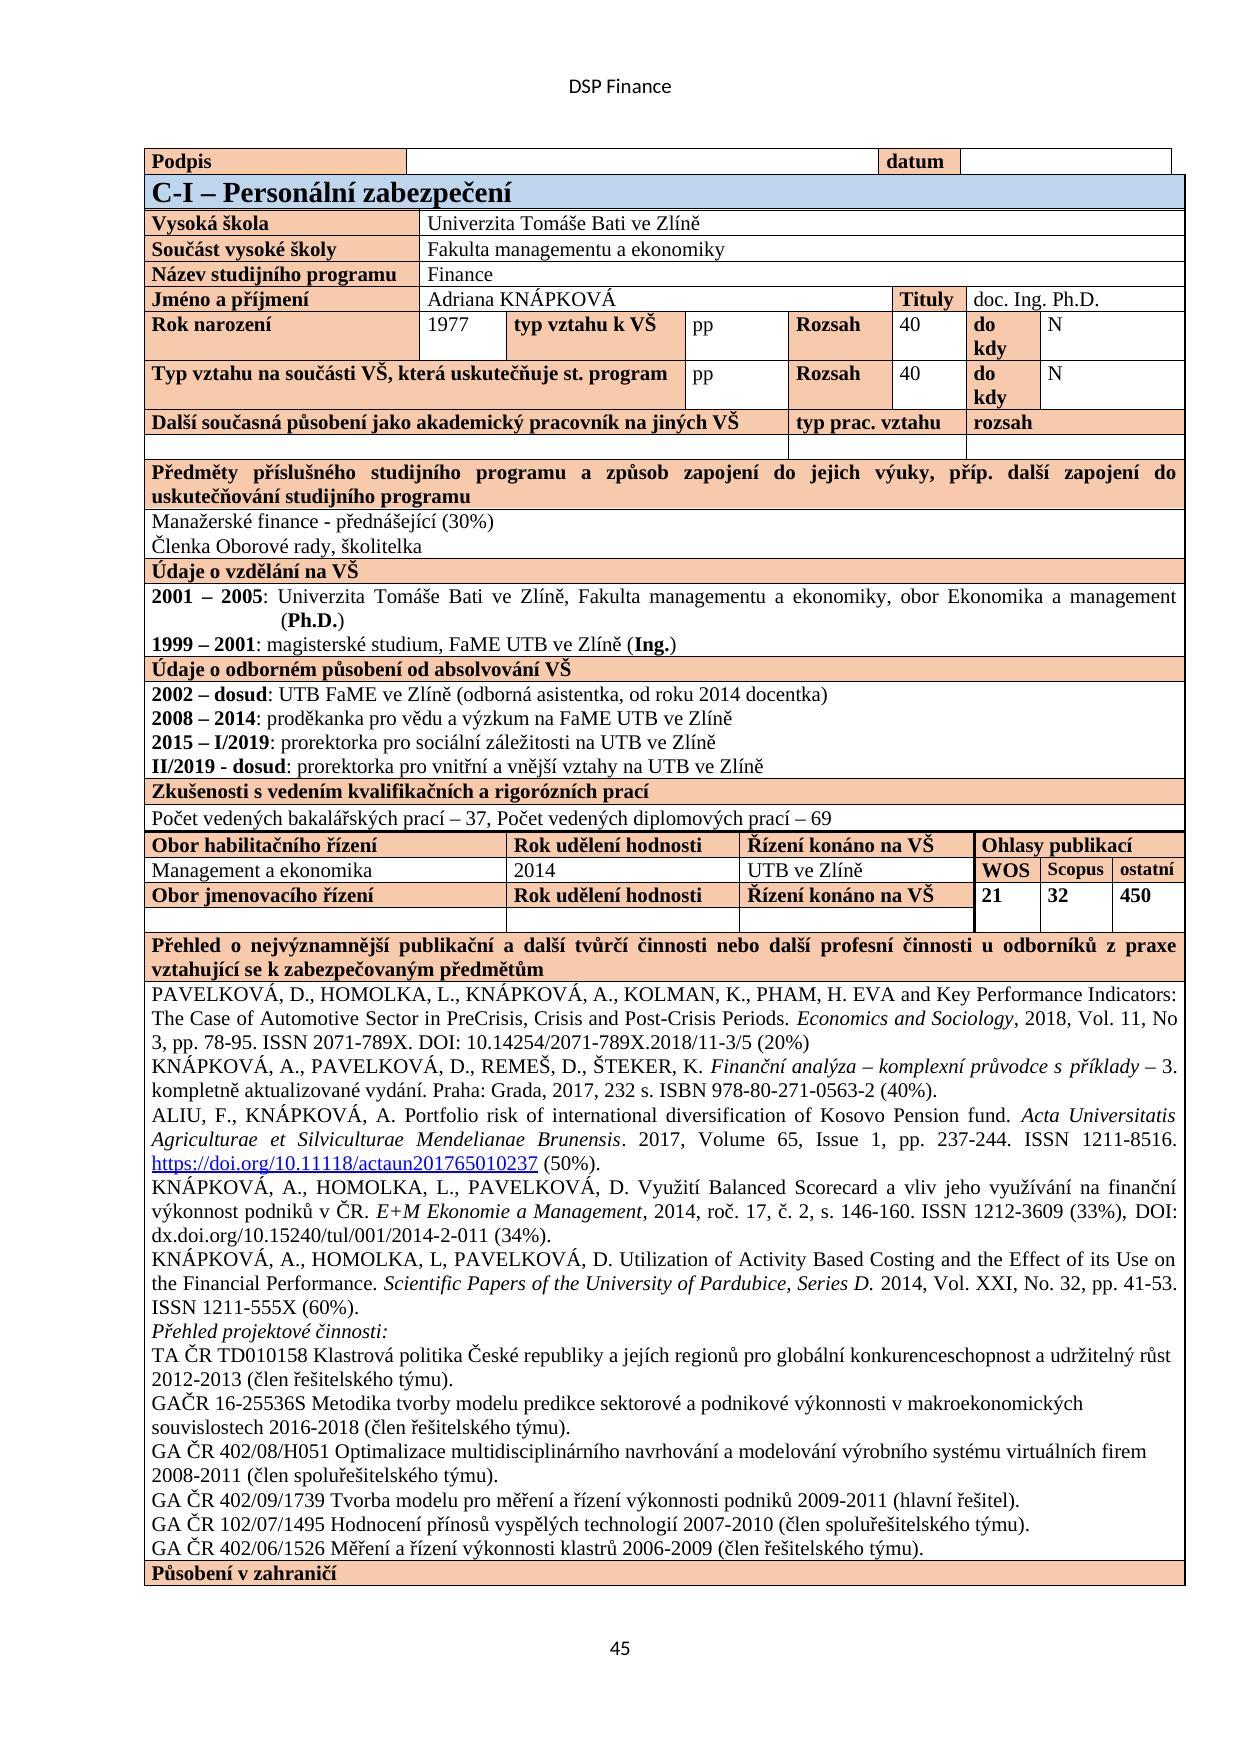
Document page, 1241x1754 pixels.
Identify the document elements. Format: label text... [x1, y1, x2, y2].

table_cell Podpis [145, 149, 406, 174]
table_cell Rok udělení hodnosti [507, 833, 739, 857]
table_cell 40 [893, 361, 966, 409]
table_cell 1977 [420, 312, 506, 360]
table_cell 2002 – dosud: UTB FaME ve Zlíně (odborná asistentka, od roku 2014 docentka) 2008 – 2014: proděkanka pro vědu a výzkum na FaME UTB ve Zlíně 2015 – I/2019: prorektorka pro sociální záležitosti na UTB ve Zlíně II/2019 - dosud: prorektorka pro vnitřní a vnější vztahy na UTB ve Zlíně [145, 682, 1184, 778]
table_cell Zkušenosti s vedením kvalifikačních a rigorózních prací [145, 779, 1184, 804]
table_cell [507, 908, 739, 932]
table_cell Fakulta managementu a ekonomiky [420, 236, 1184, 261]
table_cell 21 [976, 883, 1040, 932]
table_cell Rozsah [789, 361, 892, 409]
table_cell Jméno a příjmení [145, 287, 419, 311]
table_cell rozsah [967, 410, 1184, 434]
table_cell Finance [420, 262, 1184, 286]
table_cell 32 [1041, 883, 1112, 932]
table_cell C-I – Personální zabezpečení [145, 175, 1184, 208]
table_cell Údaje o odborném působení od absolvování VŠ [145, 657, 1184, 681]
table_cell Řízení konáno na VŠ [740, 883, 973, 907]
table_cell datum [879, 149, 960, 174]
table_cell 2014 [507, 858, 739, 882]
table_cell Manažerské finance - přednášející (30%) Členka Oborové rady, školitelka [145, 510, 1184, 558]
table_cell Tituly [893, 287, 966, 311]
table_cell UTB ve Zlíně [740, 858, 973, 882]
table_cell Předměty příslušného studijního programu a způsob zapojení do jejich výuky, příp. další zapojení do uskutečňování studijního programu [145, 460, 1184, 508]
table_cell N [1041, 312, 1184, 360]
table_cell do kdy [967, 312, 1040, 360]
table_cell [145, 908, 506, 932]
table_cell [967, 435, 1184, 459]
table_cell [407, 149, 878, 174]
table_cell N [1041, 361, 1184, 409]
table_cell 2001 – 2005: Univerzita Tomáše Bati ve Zlíně, Fakulta managementu a ekonomiky, obor Ekonomika a management (Ph.D.) 1999 – 2001: magisterské studium, FaME UTB ve Zlíně (Ing.) [145, 584, 1184, 656]
table_cell [740, 908, 973, 932]
table_cell Adriana KNÁPKOVÁ [420, 287, 892, 311]
table_cell ostatní [1113, 858, 1184, 882]
table_cell Obor habilitačního řízení [145, 833, 506, 857]
table_cell WOS [976, 858, 1040, 882]
table_cell Součást vysoké školy [145, 236, 419, 261]
table_cell [145, 435, 788, 459]
table_cell typ prac. vztahu [789, 410, 966, 434]
table_cell Rok narození [145, 312, 419, 360]
table_cell pp [686, 312, 788, 360]
table_cell [789, 435, 966, 459]
table_cell do kdy [967, 361, 1040, 409]
table_cell Působení v zahraničí [145, 1561, 1184, 1585]
table_cell Údaje o vzdělání na VŠ [145, 559, 1184, 583]
table_cell 40 [893, 312, 966, 360]
table_cell pp [686, 361, 788, 409]
table_cell Ohlasy publikací [976, 833, 1184, 857]
table_cell 450 [1113, 883, 1184, 932]
table_cell typ vztahu k VŠ [507, 312, 685, 360]
table_cell Obor jmenovacího řízení [145, 883, 506, 907]
table_cell Přehled o nejvýznamnější publikační a další tvůrčí činnosti nebo další profesní činnosti u odborníků z praxe vztahující se k zabezpečovaným předmětům [145, 933, 1184, 981]
table_cell Scopus [1041, 858, 1112, 882]
table_cell Další současná působení jako akademický pracovník na jiných VŠ [145, 410, 788, 434]
table_cell [961, 149, 1171, 174]
table_cell Řízení konáno na VŠ [740, 833, 973, 857]
table_cell Počet vedených bakalářských prací – 37, Počet vedených diplomových prací – 69 [145, 805, 1184, 829]
table_cell Typ vztahu na součásti VŠ, která uskutečňuje st. program [145, 361, 685, 409]
table_cell Rok udělení hodnosti [507, 883, 739, 907]
table_cell Název studijního programu [145, 262, 419, 286]
table_cell Rozsah [789, 312, 892, 360]
table_cell PAVELKOVÁ, D., HOMOLKA, L., KNÁPKOVÁ, A., KOLMAN, K., PHAM, H. EVA and Key Performance Indicators: The Case of Automotive Sector in PreCrisis, Crisis and Post-Crisis Periods. Economics and Sociology, 2018, Vol. 11, No 3, pp. 78-95. ISSN 2071-789X. DOI: 10.14254/2071-789X.2018/11-3/5 (20%) Knápková, A., Pavelková, D., Remeš, D., Šteker, K. Finanční analýza – komplexní průvodce s příklady – 3. kompletně aktualizované vydání. Praha: Grada, 2017, 232 s. ISBN 978-80-271-0563-2 (40%). ALIU, F., KNÁPKOVÁ, A. Portfolio risk of international diversification of Kosovo Pension fund. Acta Universitatis Agriculturae et Silviculturae Mendelianae Brunensis. 2017, Volume 65, Issue 1, pp. 237-244. ISSN 1211-8516. https://doi.org/10.11118/actaun201765010237 (50%). KNÁPKOVÁ, A., HOMOLKA, L., PAVELKOVÁ, D. Využití Balanced Scorecard a vliv jeho využívání na finanční výkonnost podniků v ČR. E+M Ekonomie a Management, 2014, roč. 17, č. 2, s. 146-160. ISSN 1212-3609 (33%), DOI: dx.doi.org/10.15240/tul/001/2014-2-011 (34%). KNÁPKOVÁ, A., HOMOLKA, L, PAVELKOVÁ, D. Utilization of Activity Based Costing and the Effect of its Use on the Financial Performance. Scientific Papers of the University of Pardubice, Series D. 2014, Vol. XXI, No. 32, pp. 41-53. ISSN 1211-555X (60%). Přehled projektové činnosti: TA ČR TD010158 Klastrová politika České republiky a jejích regionů pro globální konkurenceschopnost a udržitelný růst 2012-2013 (člen řešitelského týmu). GAČR 16-25536S Metodika tvorby modelu predikce sektorové a podnikové výkonnosti v makroekonomických souvislostech 2016-2018 (člen řešitelského týmu). GA ČR 402/08/H051 Optimalizace multidisciplinárního navrhování a modelování výrobního systému virtuálních firem 2008-2011 (člen spoluřešitelského týmu). GA ČR 402/09/1739 Tvorba modelu pro měření a řízení výkonnosti podniků 2009-2011 (hlavní řešitel). GA ČR 102/07/1495 Hodnocení přínosů vyspělých technologií 2007-2010 (člen spoluřešitelského týmu). GA ČR 402/06/1526 Měření a řízení výkonnosti klastrů 2006-2009 (člen řešitelského týmu). [145, 982, 1184, 1560]
table_cell Univerzita Tomáše Bati ve Zlíně [420, 211, 1184, 235]
table_cell Management a ekonomika [145, 858, 506, 882]
table_cell doc. Ing. Ph.D. [967, 287, 1184, 311]
table_cell Vysoká škola [145, 211, 419, 235]
